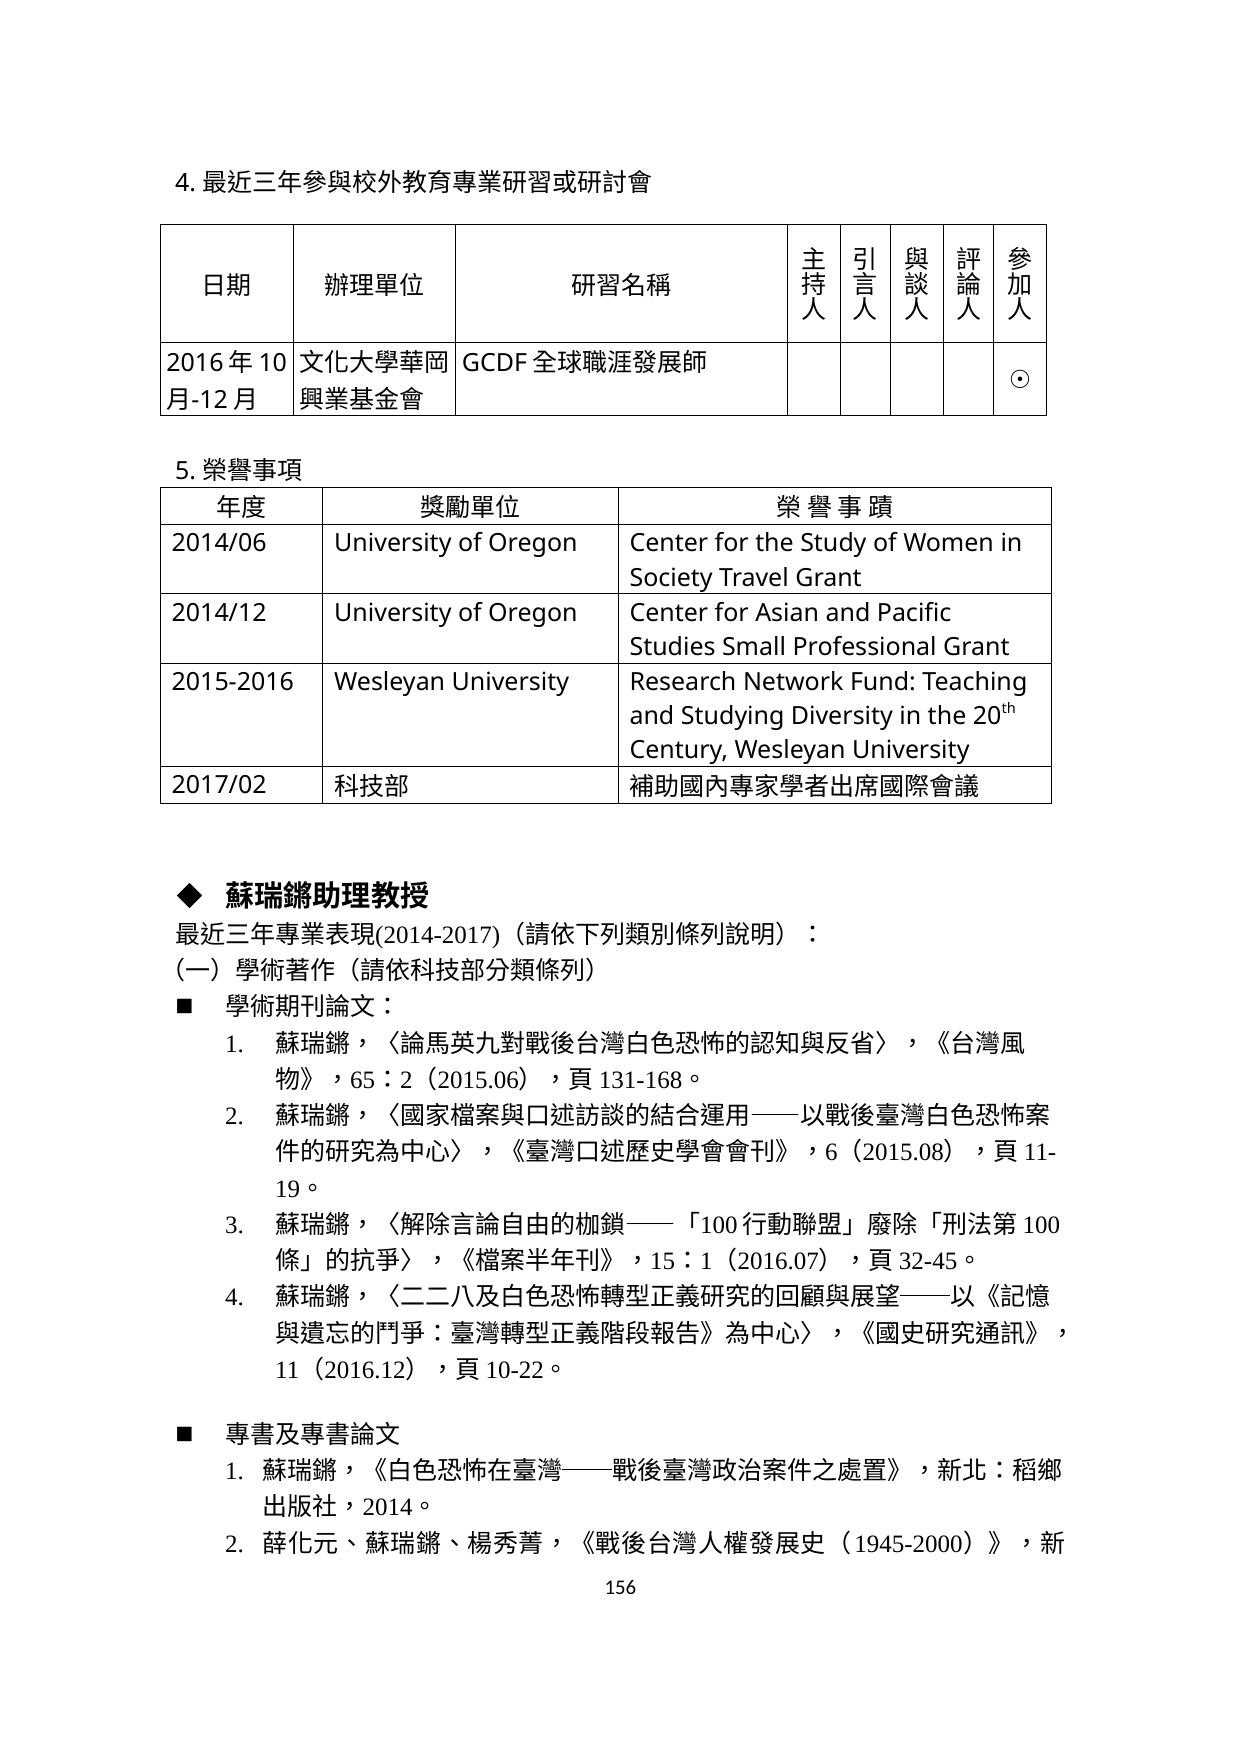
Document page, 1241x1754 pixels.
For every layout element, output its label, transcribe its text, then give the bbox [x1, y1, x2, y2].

list 蘇瑞鏘助理教授 [175, 872, 1065, 914]
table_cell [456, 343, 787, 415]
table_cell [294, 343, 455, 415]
text 最近三年專業表現(2014-2017)（請依下列類別條列說明）： [175, 914, 1065, 951]
list 蘇瑞鏘，〈國家檔案與口述訪談的結合運用——以戰後臺灣白色恐怖案件的研究為中心〉，《臺灣口述歷史學會會刊》，6（2015.08），頁11-19。 [225, 1096, 1065, 1204]
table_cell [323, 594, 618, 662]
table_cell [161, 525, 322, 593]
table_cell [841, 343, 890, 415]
list 學術期刊論文： [175, 987, 1065, 1023]
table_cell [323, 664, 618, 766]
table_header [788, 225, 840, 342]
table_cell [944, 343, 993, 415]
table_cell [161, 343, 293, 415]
text 5. 榮譽事項 [175, 451, 1065, 487]
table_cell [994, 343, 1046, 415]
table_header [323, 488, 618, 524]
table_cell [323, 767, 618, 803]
list 蘇瑞鏘，〈解除言論自由的枷鎖——「100行動聯盟」廢除「刑法第100條」的抗爭〉，《檔案半年刊》，15：1（2016.07），頁32-45。 [225, 1204, 1065, 1277]
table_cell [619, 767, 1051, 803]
text （一）學術著作（請依科技部分類條列） [160, 951, 1065, 987]
list 蘇瑞鏘，〈論馬英九對戰後台灣白色恐怖的認知與反省〉，《台灣風物》，65：2（2015.06），頁131-168。 [225, 1023, 1065, 1096]
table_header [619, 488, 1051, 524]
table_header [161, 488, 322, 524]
text 4. 最近三年參與校外教育專業研習或研討會 [175, 162, 1065, 199]
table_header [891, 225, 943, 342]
list 蘇瑞鏘，《白色恐怖在臺灣──戰後臺灣政治案件之處置》，新北：稻鄉出版社，2014。 [225, 1451, 1065, 1523]
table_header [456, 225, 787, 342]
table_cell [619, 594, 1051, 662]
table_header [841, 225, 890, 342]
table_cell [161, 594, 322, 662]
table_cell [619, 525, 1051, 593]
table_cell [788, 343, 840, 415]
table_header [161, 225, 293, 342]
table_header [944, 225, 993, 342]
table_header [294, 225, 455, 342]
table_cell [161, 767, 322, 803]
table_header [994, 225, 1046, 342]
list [225, 1523, 1065, 1559]
list 專書及專書論文 [175, 1414, 1065, 1451]
list 蘇瑞鏘，〈二二八及白色恐怖轉型正義研究的回顧與展望──以《記憶與遺忘的鬥爭：臺灣轉型正義階段報告》為中心〉，《國史研究通訊》，11（2016.12），頁10-22。 [225, 1277, 1065, 1386]
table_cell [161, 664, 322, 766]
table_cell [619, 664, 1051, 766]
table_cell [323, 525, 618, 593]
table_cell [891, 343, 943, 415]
